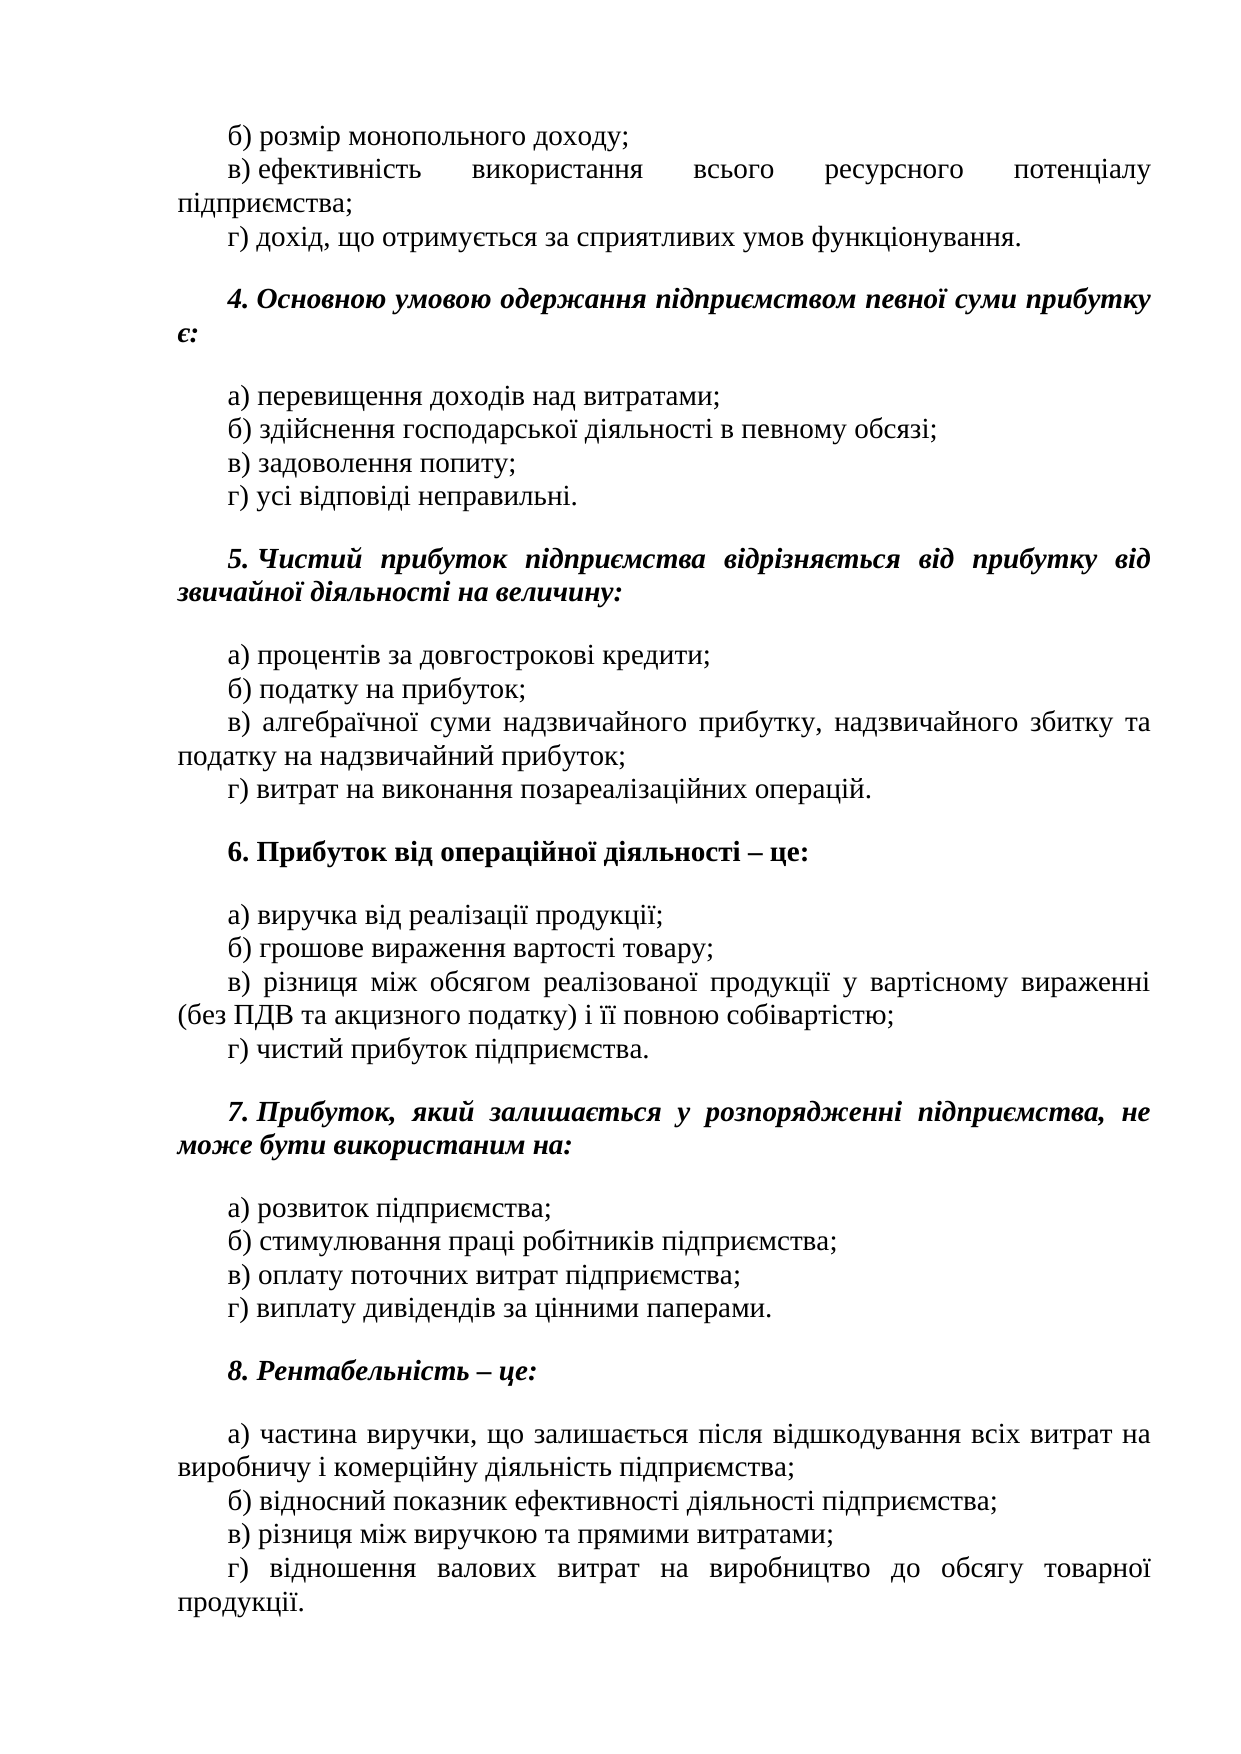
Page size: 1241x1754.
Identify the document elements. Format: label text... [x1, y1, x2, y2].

text г) усі відповіді неправильні. [177, 478, 1152, 512]
text а) перевищення доходів над витратами; [177, 378, 1152, 411]
text 6. Прибуток від операційної діяльності – це: [177, 834, 1152, 868]
text 4. Основною умовою одержання підприємством певної суми прибутку є: [177, 281, 1152, 348]
text 8. Рентабельність – це: [177, 1353, 1152, 1387]
text а) частина виручки, що залишається після відшкодування всіх витрат на виробничу і комерційну діяльність підприємства; [177, 1416, 1152, 1483]
text б) грошове вираження вартості товару; [177, 930, 1152, 964]
text г) відношення валових витрат на виробництво до обсягу товарної продукції. [177, 1550, 1152, 1617]
text г) виплату дивідендів за цінними паперами. [177, 1291, 1152, 1324]
text б) стимулювання праці робітників підприємства; [177, 1223, 1152, 1257]
text в) задоволення попиту; [177, 445, 1152, 478]
text г) витрат на виконання позареалізаційних операцій. [177, 771, 1152, 805]
text а) розвиток підприємства; [177, 1190, 1152, 1223]
text б) відносний показник ефективності діяльності підприємства; [177, 1483, 1152, 1517]
text б) розмір монопольного доходу; [177, 118, 1152, 152]
text б) здійснення господарської діяльності в певному обсязі; [177, 411, 1152, 445]
text а) виручка від реалізації продукції; [177, 897, 1152, 930]
text в) ефективність використання всього ресурсного потенціалу підприємства; [177, 152, 1152, 219]
text г) дохід, що отримується за сприятливих умов функціонування. [177, 219, 1152, 252]
text г) чистий прибуток підприємства. [177, 1031, 1152, 1064]
text б) податку на прибуток; [177, 671, 1152, 704]
text 7. Прибуток, який залишається у розпорядженні підприємства, не може бути використаним на: [177, 1094, 1152, 1161]
text в) оплату поточних витрат підприємства; [177, 1257, 1152, 1291]
text 5. Чистий прибуток підприємства відрізняється від прибутку від звичайної діяльності на величину: [177, 541, 1152, 608]
text а) процентів за довгострокові кредити; [177, 637, 1152, 671]
text в) різниця між виручкою та прямими витратами; [177, 1517, 1152, 1550]
text в) різниця між обсягом реалізованої продукції у вартісному вираженні (без ПДВ та акцизного податку) і її повною собівартістю; [177, 964, 1152, 1031]
text в) алгебраїчної суми надзвичайного прибутку, надзвичайного збитку та податку на надзвичайний прибуток; [177, 704, 1152, 771]
